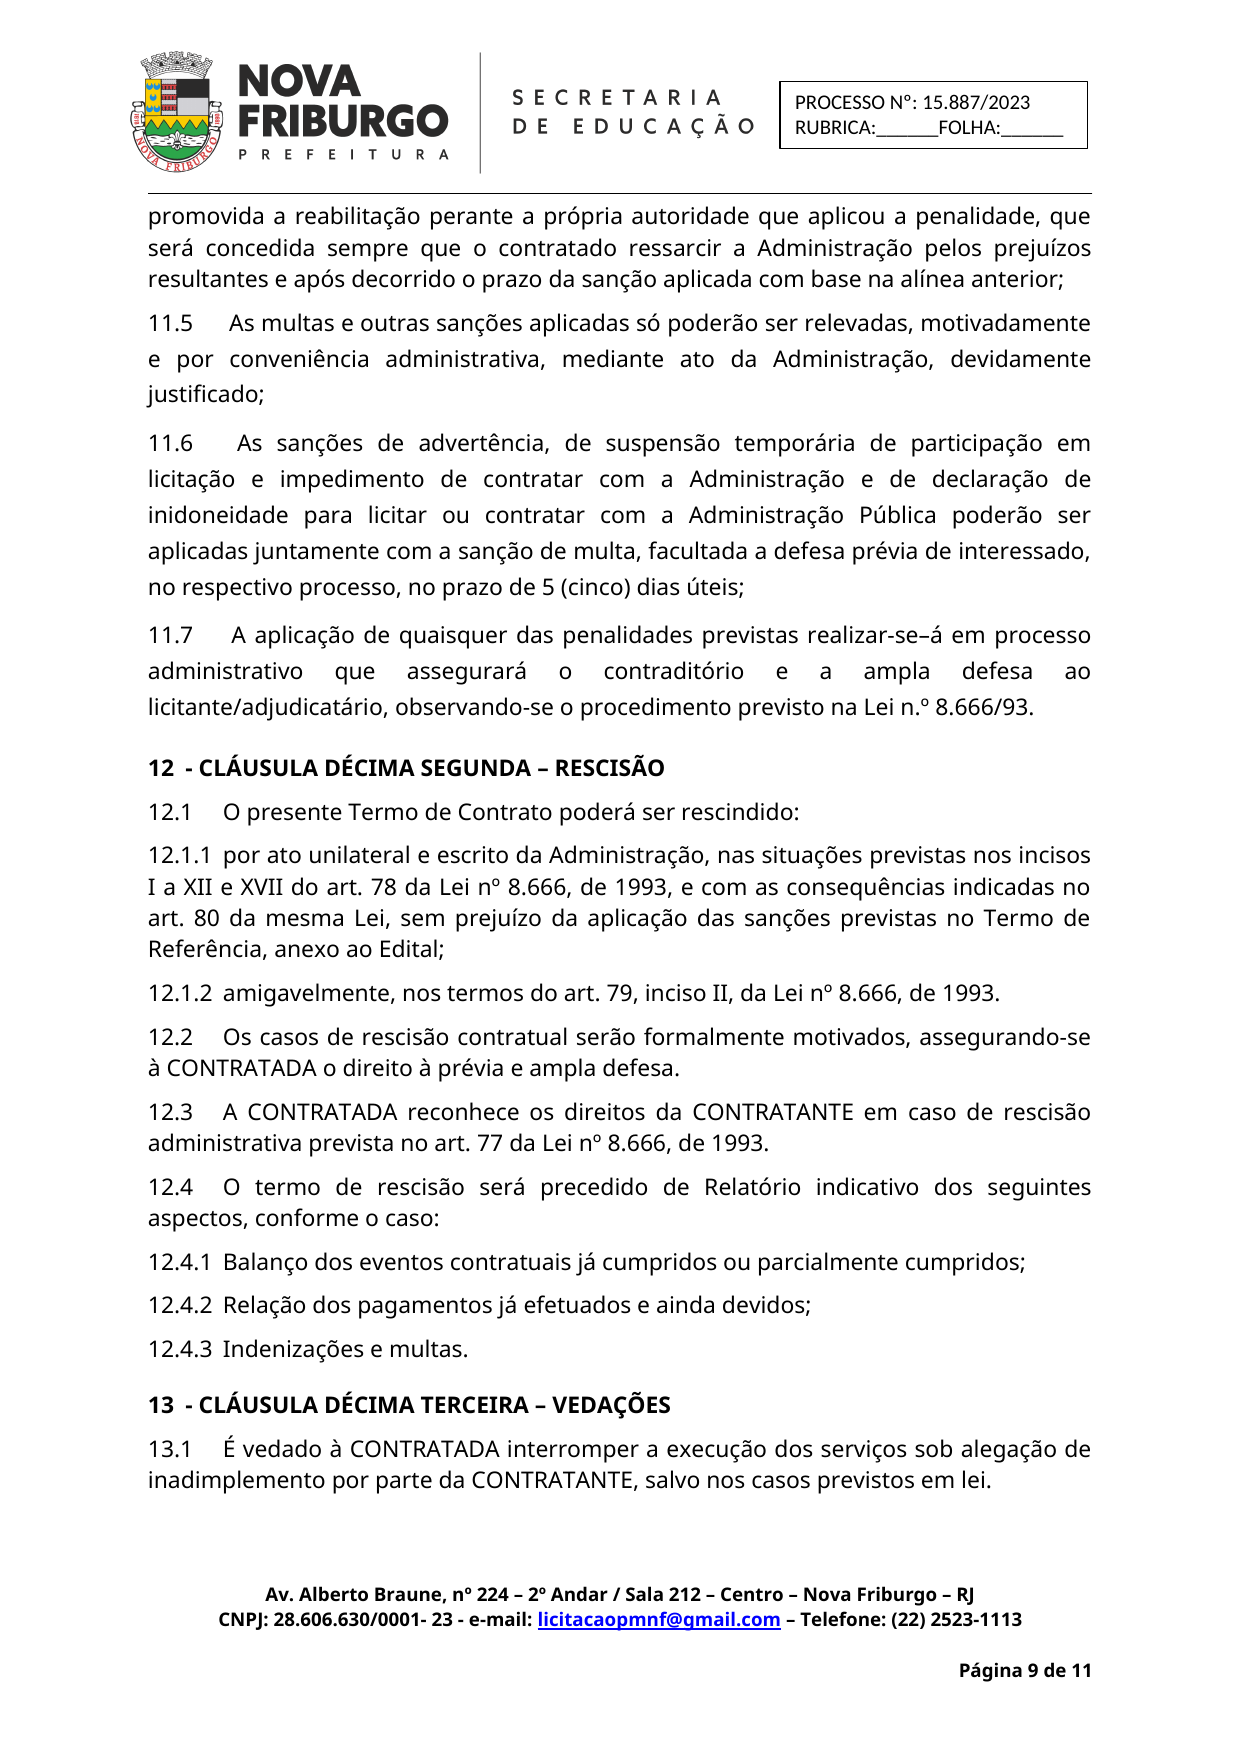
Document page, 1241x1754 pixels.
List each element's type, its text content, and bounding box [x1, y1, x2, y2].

list É vedado à CONTRATADA interromper a execução dos serviços sob alegação de inadimplemento por parte da CONTRATANTE, salvo nos casos previstos em lei. [148, 1433, 1092, 1496]
list por ato unilateral e escrito da Administração, nas situações previstas nos incisos I a XII e XVII do art. 78 da Lei nº 8.666, de 1993, e com as consequências indicadas no art. 80 da mesma Lei, sem prejuízo da aplicação das sanções previstas no Termo de Referência, anexo ao Edital; [148, 839, 1092, 964]
list - CLÁUSULA DÉCIMA TERCEIRA – VEDAÇÕES [148, 1389, 1092, 1421]
list amigavelmente, nos termos do art. 79, inciso II, da Lei nº 8.666, de 1993. [148, 977, 1092, 1008]
list - CLÁUSULA DÉCIMA SEGUNDA – RESCISÃO [148, 752, 1092, 783]
list As multas e outras sanções aplicadas só poderão ser relevadas, motivadamente e por conveniência administrativa, mediante ato da Administração, devidamente justificado; [148, 307, 1092, 410]
list Balanço dos eventos contratuais já cumpridos ou parcialmente cumpridos; [148, 1246, 1092, 1277]
list As sanções de advertência, de suspensão temporária de participação em licitação e impedimento de contratar com a Administração e de declaração de inidoneidade para licitar ou contratar com a Administração Pública poderão ser aplicadas juntamente com a sanção de multa, facultada a defesa prévia de interessado, no respectivo processo, no prazo de 5 (cinco) dias úteis; [148, 427, 1092, 602]
list O presente Termo de Contrato poderá ser rescindido: [148, 796, 1092, 827]
list O termo de rescisão será precedido de Relatório indicativo dos seguintes aspectos, conforme o caso: [148, 1171, 1092, 1233]
list Relação dos pagamentos já efetuados e ainda devidos; [148, 1289, 1092, 1321]
list A aplicação de quaisquer das penalidades previstas realizar-se–á em processo administrativo que assegurará o contraditório e a ampla defesa ao licitante/adjudicatário, observando-se o procedimento previsto na Lei n.º 8.666/93. [148, 619, 1092, 722]
list A CONTRATADA reconhece os direitos da CONTRATANTE em caso de rescisão administrativa prevista no art. 77 da Lei nº 8.666, de 1993. [148, 1096, 1092, 1158]
list Os casos de rescisão contratual serão formalmente motivados, assegurando-se à CONTRATADA o direito à prévia e ampla defesa. [148, 1021, 1092, 1083]
list Indenizações e multas. [148, 1333, 1092, 1364]
picture [126, 42, 762, 181]
